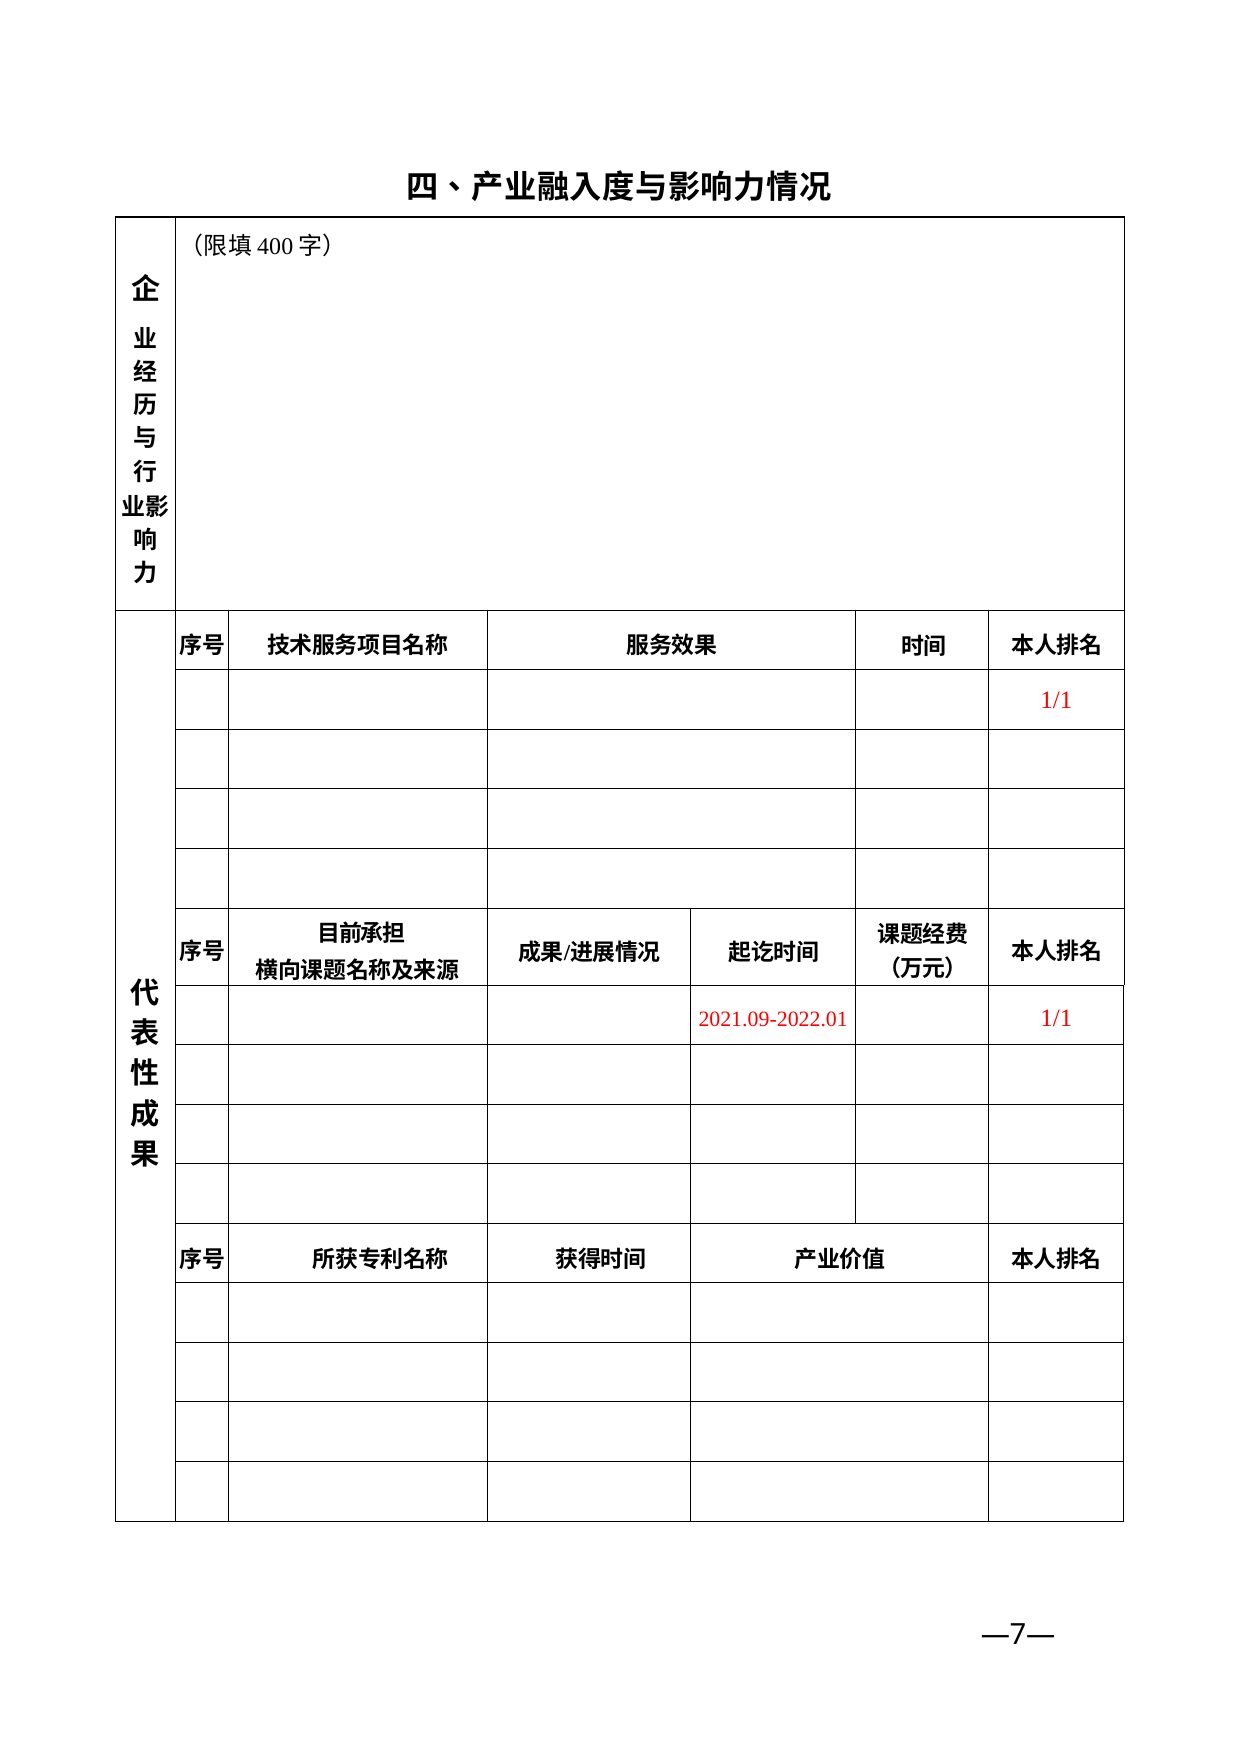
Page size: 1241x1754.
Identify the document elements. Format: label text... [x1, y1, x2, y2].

table_cell [989, 1105, 1123, 1163]
table_cell [229, 1283, 487, 1342]
table_cell 本人排名 [989, 909, 1124, 984]
table_cell [989, 1402, 1123, 1461]
table_cell [229, 1343, 487, 1401]
table_cell [856, 1164, 988, 1223]
table_cell [488, 849, 855, 907]
table_cell 服务效果 [488, 611, 855, 669]
table_cell [856, 1045, 988, 1104]
table_cell 本人排名 [989, 611, 1124, 669]
table_cell [488, 1402, 690, 1461]
table_cell [176, 1402, 228, 1461]
table_cell [229, 1402, 487, 1461]
table_cell 序号 [176, 1224, 228, 1282]
table_cell [229, 670, 487, 729]
table_cell [229, 986, 487, 1044]
table_cell [989, 1283, 1123, 1342]
text 四、产业融入度与影响力情况 [406, 166, 1125, 207]
table_cell 时间 [856, 611, 988, 669]
table_cell [229, 1164, 487, 1223]
table_cell 成果/进展情况 [488, 909, 690, 984]
table_cell 目前承担 横向课题名称及来源 [229, 909, 487, 984]
table_cell [488, 1164, 690, 1223]
table_cell 课题经费 （万元） [856, 909, 988, 984]
table_cell 1/1 [989, 986, 1123, 1044]
table_cell [488, 670, 855, 729]
table_cell 代 表 性 成 果 [116, 611, 175, 1521]
table_cell 序号 [176, 909, 228, 984]
table_cell [691, 1343, 988, 1401]
table_cell [691, 1105, 855, 1163]
table_cell 产业价值 [691, 1224, 988, 1282]
table_cell 2021.09-2022.01 [691, 986, 855, 1044]
table_cell [229, 1045, 487, 1104]
table_cell 序号 [176, 611, 228, 669]
table_cell [691, 1283, 988, 1342]
table_cell 本人排名 [989, 1224, 1123, 1282]
table_cell [229, 1462, 487, 1521]
table_cell [488, 1105, 690, 1163]
table_cell [989, 789, 1124, 848]
table_header （限填400字） [176, 218, 1124, 609]
table_cell [176, 670, 228, 729]
table_cell 技术服务项目名称 [229, 611, 487, 669]
table_cell [856, 1105, 988, 1163]
table_cell [856, 849, 988, 907]
table_cell [176, 1105, 228, 1163]
table_header 企 业 经 历 与 行 业影 响 力 [116, 218, 175, 609]
table_cell [176, 1164, 228, 1223]
table_cell [176, 730, 228, 788]
table_cell [989, 1164, 1123, 1223]
table_cell [176, 1462, 228, 1521]
table_cell [488, 1343, 690, 1401]
table_cell [176, 849, 228, 907]
table_cell 起讫时间 [691, 909, 855, 984]
table_cell [856, 986, 988, 1044]
table_cell [488, 730, 855, 788]
table_cell [176, 1283, 228, 1342]
table_cell [856, 670, 988, 729]
table_cell [176, 1343, 228, 1401]
table_cell 1/1 [989, 670, 1124, 729]
table_cell [176, 986, 228, 1044]
table_cell [229, 730, 487, 788]
table_cell 获得时间 [488, 1224, 690, 1282]
table_cell [488, 1045, 690, 1104]
table_cell [989, 1343, 1123, 1401]
table_cell [229, 1105, 487, 1163]
table_cell [691, 1402, 988, 1461]
table_cell 所获专利名称 [229, 1224, 487, 1282]
table_cell [989, 1462, 1123, 1521]
table_cell [691, 1164, 855, 1223]
table_cell [488, 986, 690, 1044]
table_cell [488, 1462, 690, 1521]
table_cell [856, 789, 988, 848]
table_cell [856, 730, 988, 788]
table_cell [229, 849, 487, 907]
table_cell [691, 1045, 855, 1104]
table_cell [229, 789, 487, 848]
table_cell [691, 1462, 988, 1521]
table_cell [989, 849, 1124, 907]
table_cell [989, 730, 1124, 788]
table_cell [176, 789, 228, 848]
table_cell [488, 789, 855, 848]
table_cell [989, 1045, 1123, 1104]
table_cell [488, 1283, 690, 1342]
table_cell [176, 1045, 228, 1104]
